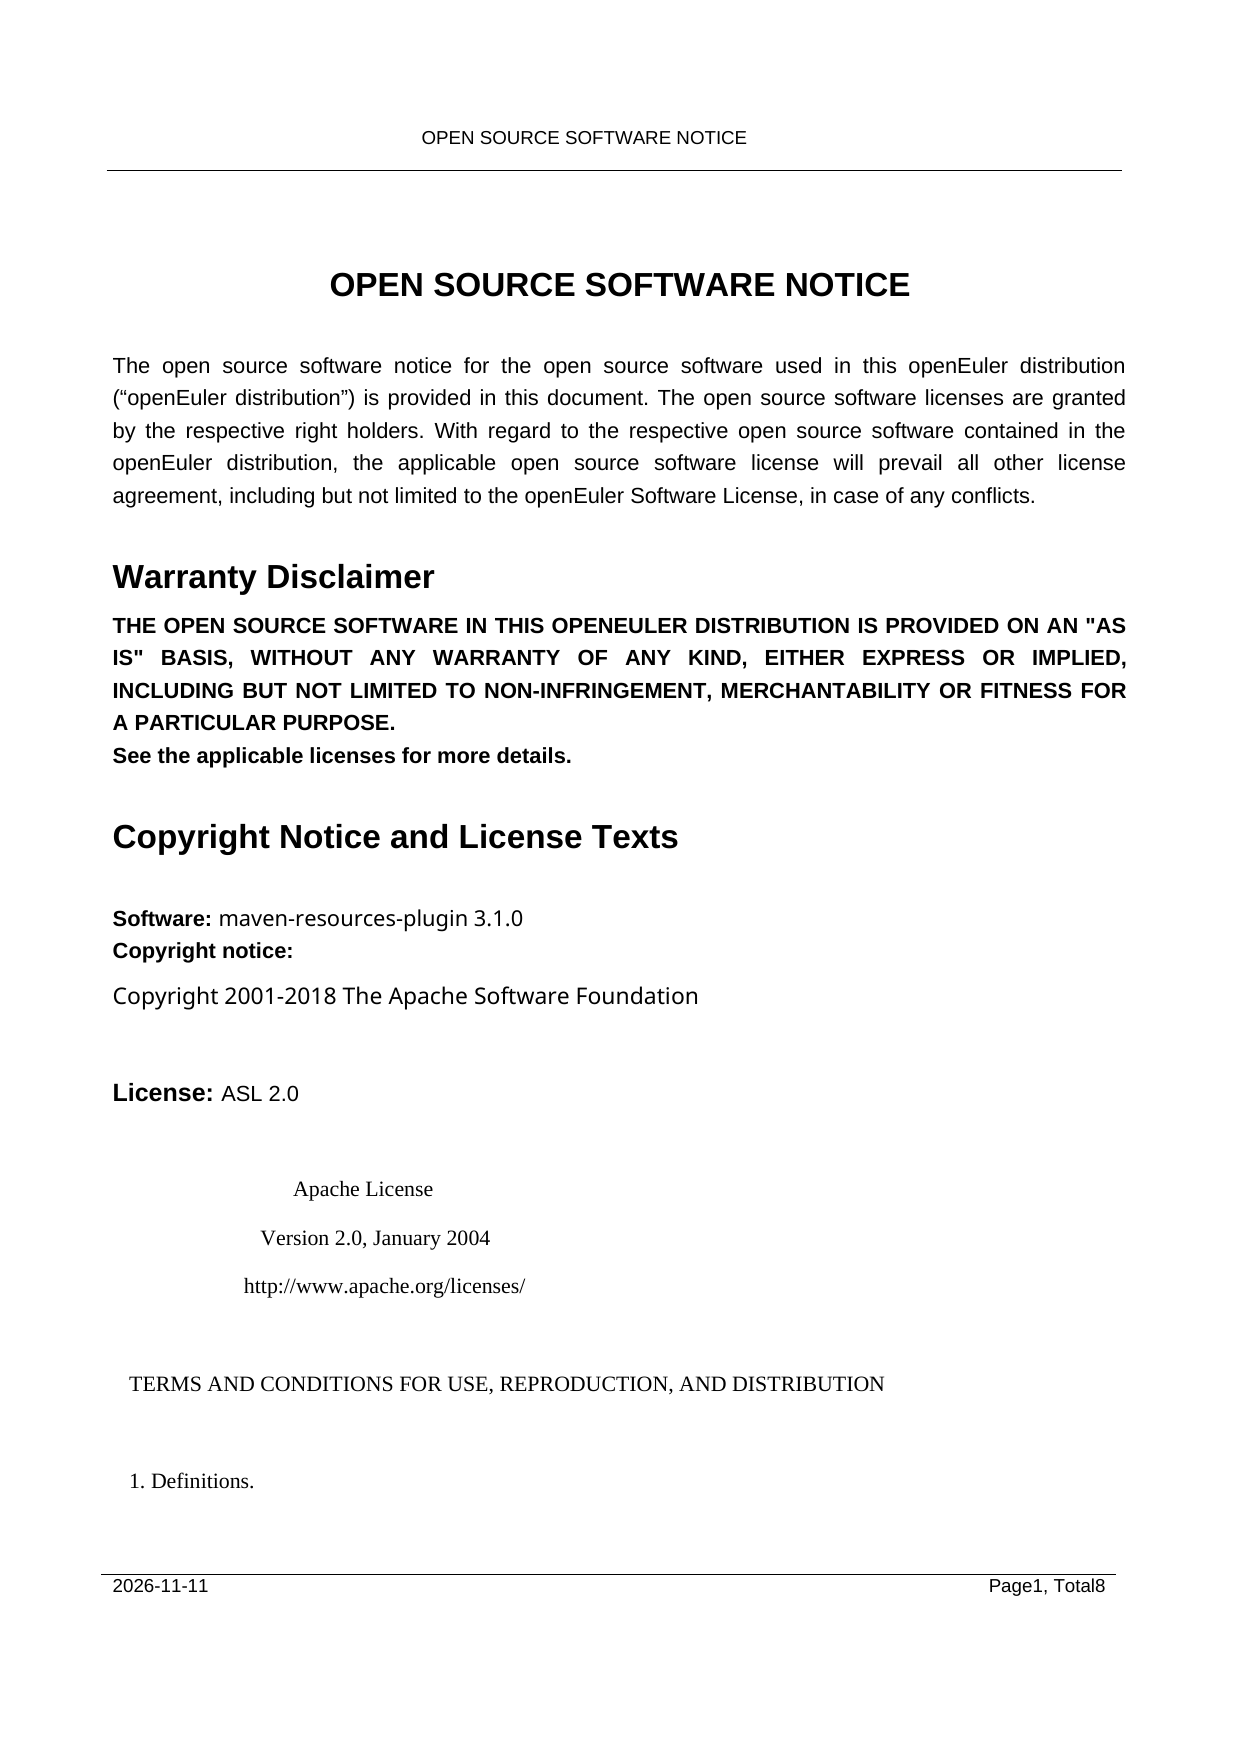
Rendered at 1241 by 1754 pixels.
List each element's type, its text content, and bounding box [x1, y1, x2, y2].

text OPEN SOURCE SOFTWARE NOTICE [112, 251, 1128, 316]
text Copyright Notice and License Texts [112, 804, 1128, 869]
text Copyright 2001-2018 The Apache Software Foundation [112, 979, 1128, 1060]
text Software: maven-resources-plugin 3.1.0 [112, 901, 1128, 934]
text Copyright notice: [112, 934, 1128, 966]
text Warranty Disclaimer [112, 544, 1128, 609]
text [112, 1123, 1128, 1497]
text License: ASL 2.0 [112, 1077, 1128, 1109]
text The open source software notice for the open source software used in this openEuler distribution (“openEuler distribution”) is provided in this document. The open source software licenses are granted by the respective right holders. With regard to the respective open source software contained in the openEuler distribution, the applicable open source software license will prevail all other license agreement, including but not limited to the openEuler Software License, in case of any conflicts. [112, 349, 1128, 511]
text THE OPEN SOURCE SOFTWARE IN THIS OPENEULER DISTRIBUTION IS PROVIDED ON AN "AS IS" BASIS, WITHOUT ANY WARRANTY OF ANY KIND, EITHER EXPRESS OR IMPLIED, INCLUDING BUT NOT LIMITED TO NON-INFRINGEMENT, MERCHANTABILITY OR FITNESS FOR A PARTICULAR PURPOSE. See the applicable licenses for more details. [112, 609, 1128, 771]
